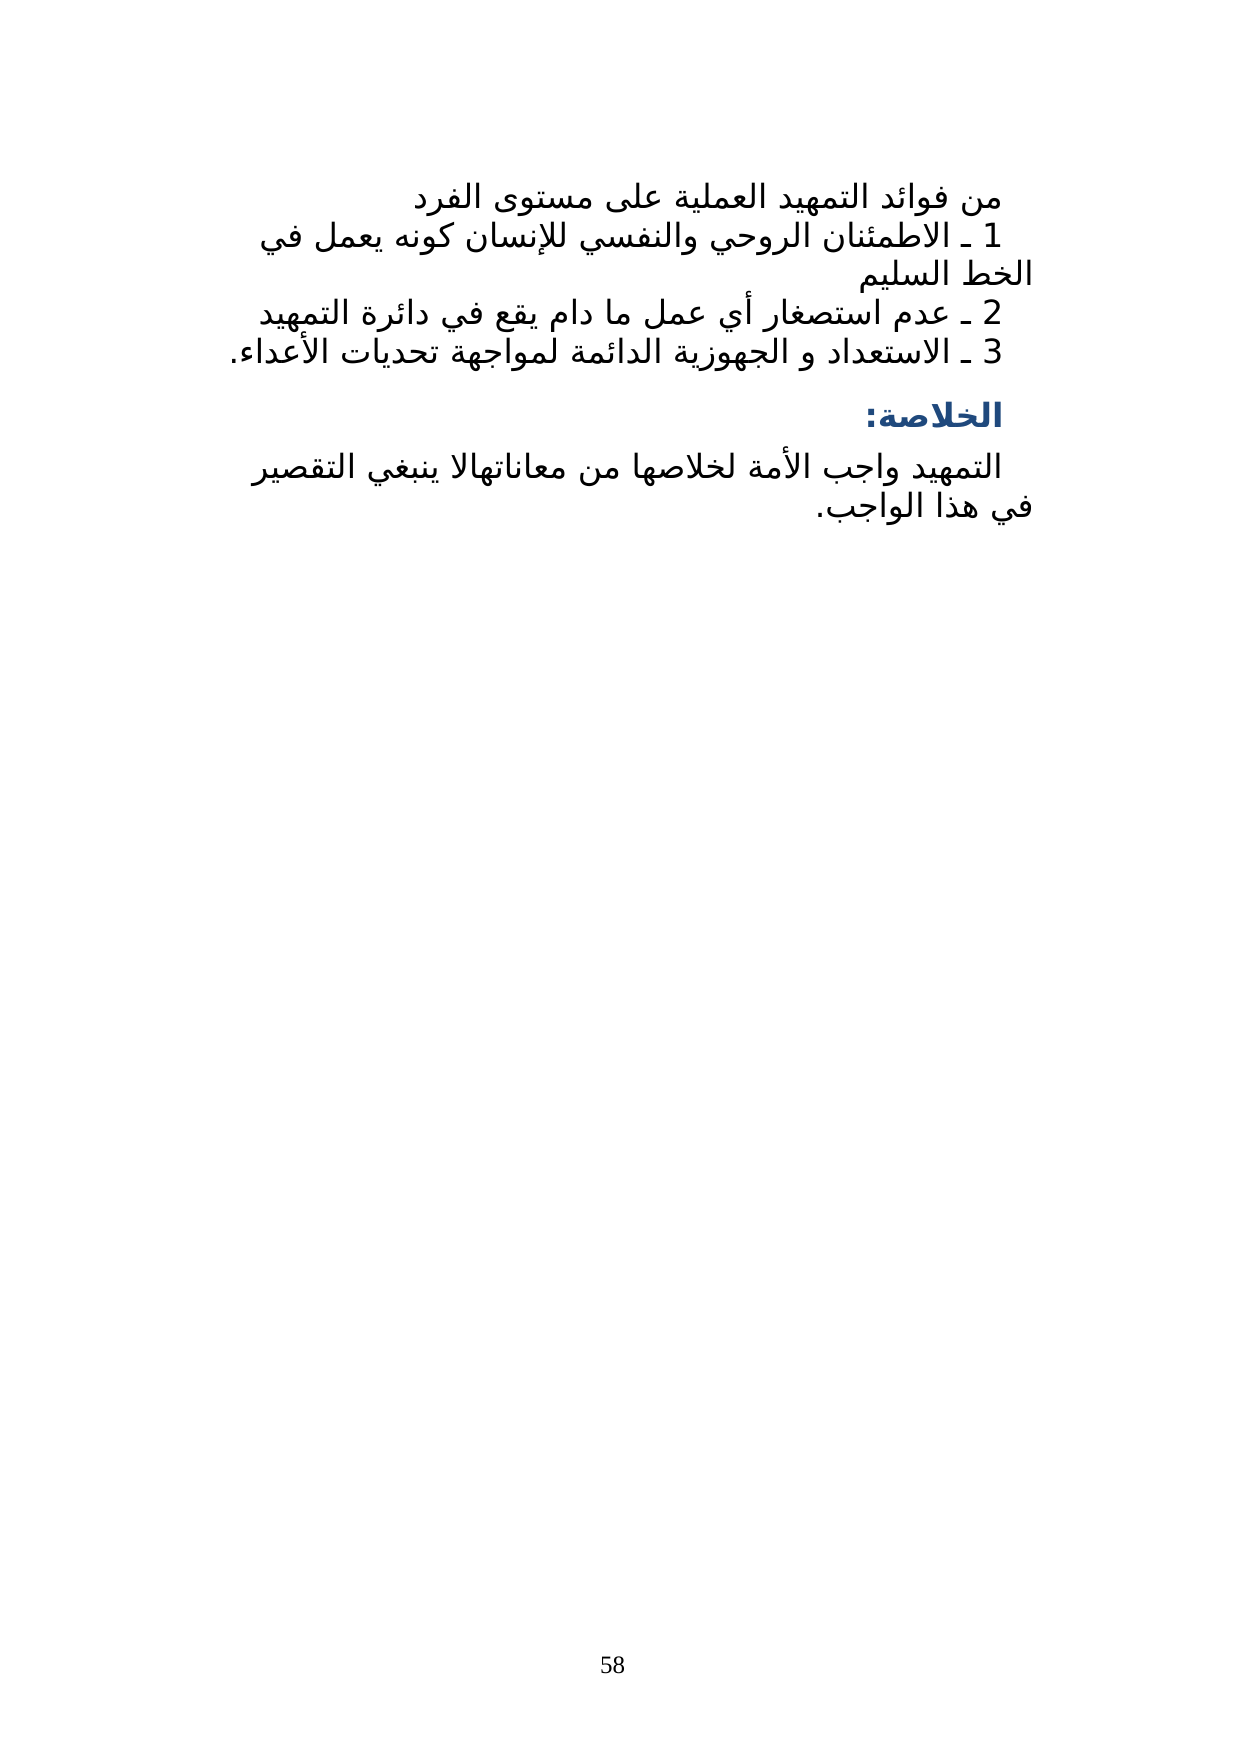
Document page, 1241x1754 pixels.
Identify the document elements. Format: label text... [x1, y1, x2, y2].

text 2 ـ عدم استصغار أي عمل ما دام يقع في دائرة التمهيد [222, 294, 1033, 333]
text التمهيد واجب الأمة لخلاصها من معاناتهالا ينبغي التقصير في هذا الواجب. [222, 448, 1033, 526]
subtitle الخلاصة: [222, 396, 1033, 435]
text من فوائد التمهيد العملية على مستوى الفرد [222, 177, 1033, 216]
text 3 ـ الاستعداد و الجهوزية الدائمة لمواجهة تحديات الأعداء. [222, 333, 1033, 371]
text 1 ـ الاطمئنان الروحي والنفسي للإنسان كونه يعمل في الخط السليم [222, 216, 1033, 294]
